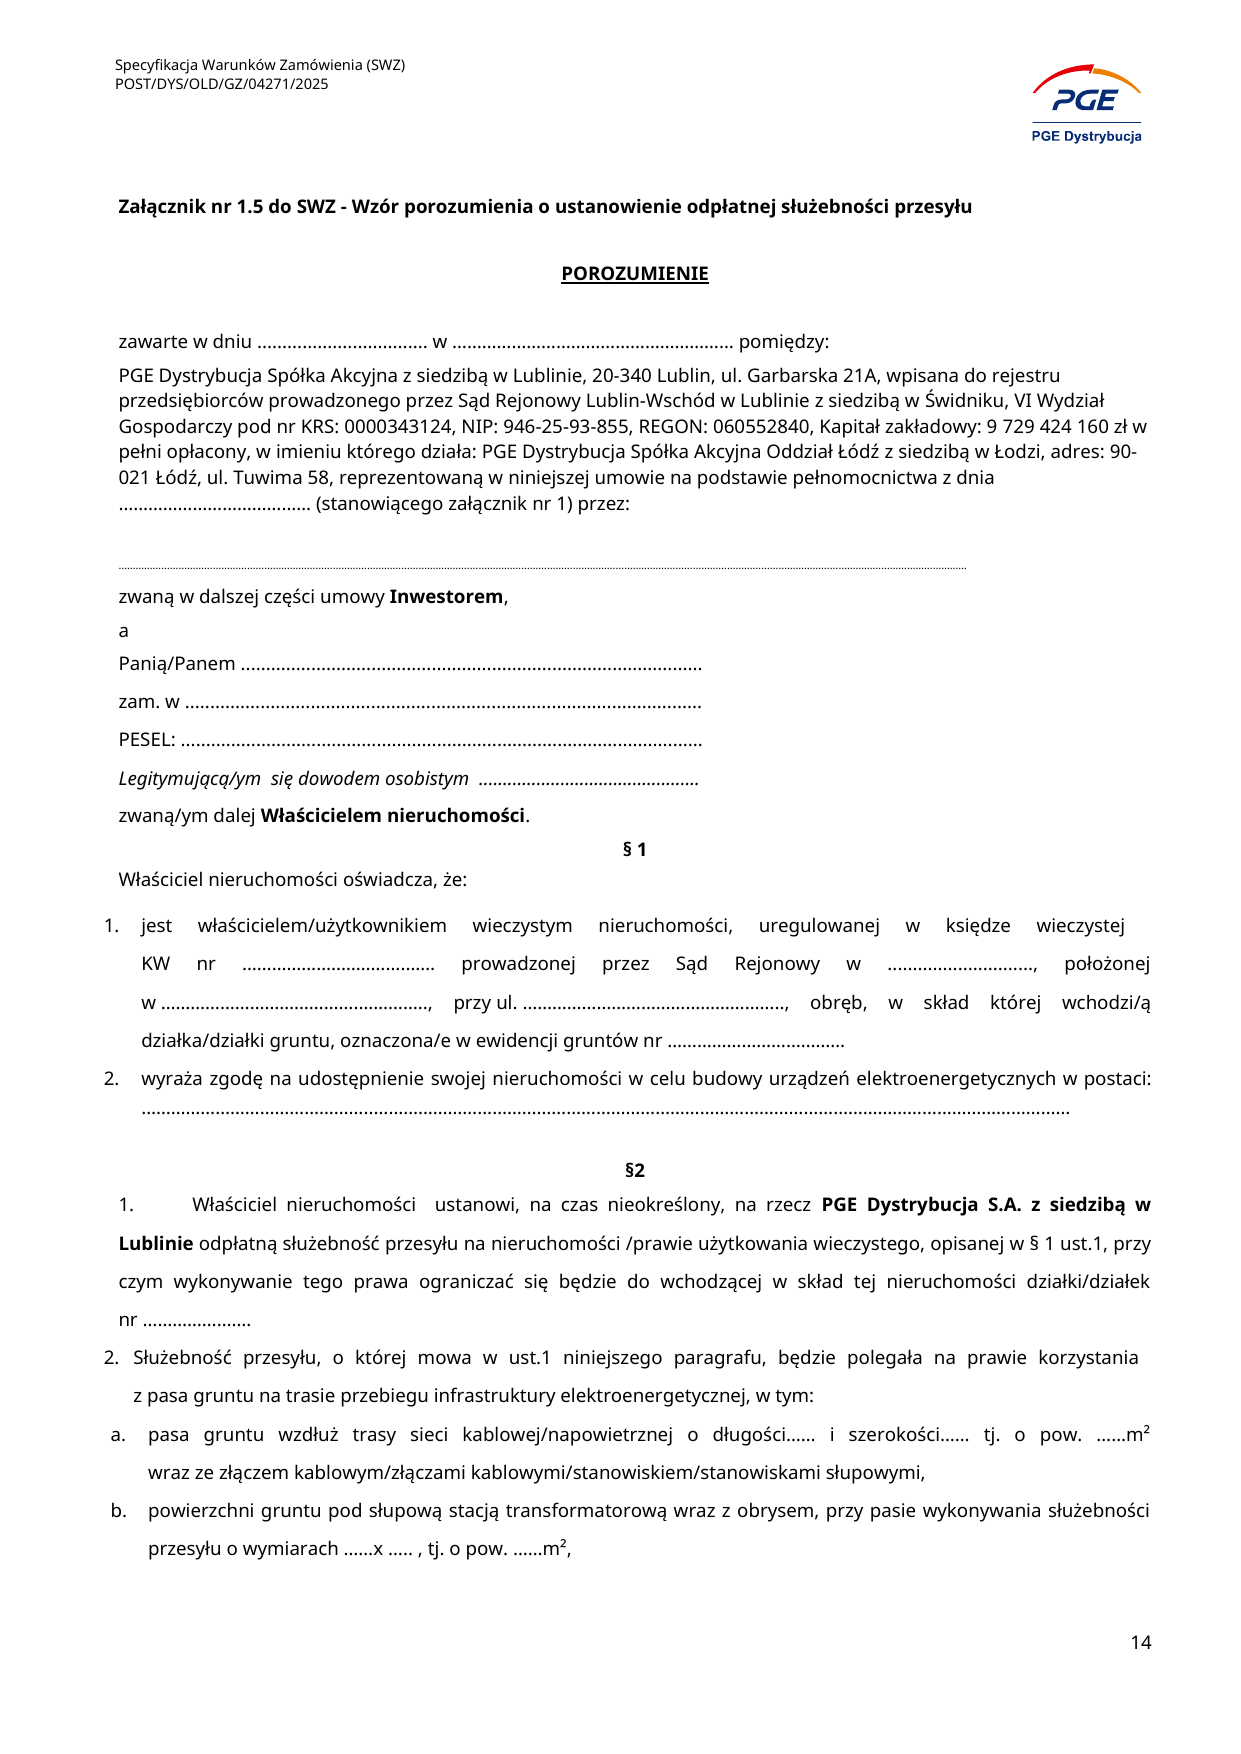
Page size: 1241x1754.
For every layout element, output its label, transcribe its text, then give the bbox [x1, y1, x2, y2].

text §2 [118, 1158, 1152, 1183]
text zwaną/ym dalej Właścicielem nieruchomości. [118, 803, 1152, 828]
list jest właścicielem/użytkownikiem wieczystym nieruchomości, uregulowanej w księdze wieczystej KW nr ………………..………….…… prowadzonej przez Sąd Rejonowy w ............................., położonej w ………………………………….………….., przy ul. …………………………………………….., obręb, w skład której wchodzi/ą działka/działki gruntu, oznaczona/e w ewidencji gruntów nr ……………………………… [103, 912, 1152, 1053]
text zam. w ....................................................................................................... [118, 689, 1152, 714]
text PESEL: ........................................................................................................ [118, 727, 1152, 752]
list wyraża zgodę na udostępnienie swojej nieruchomości w celu budowy urządzeń elektroenergetycznych w postaci: ………………………………………..…………………………………………………………………………………………………………………………… [103, 1065, 1152, 1120]
text zawarte w dniu .................................. w ………………………………………………… pomiędzy: [118, 328, 1152, 354]
text Właściciel nieruchomości oświadcza, że: [118, 866, 1152, 891]
list pasa gruntu wzdłuż trasy sieci kablowej/napowietrznej o długości…… i szerokości…… tj. o pow. ……m² wraz ze złączem kablowym/złączami kablowymi/stanowiskiem/stanowiskami słupowymi, [110, 1421, 1152, 1485]
text ……………………………………………………………………………………………………………………………………………………………………………………………………………………………………………………………………… zwaną w dalszej części umowy Inwestorem, [118, 557, 1152, 608]
list powierzchni gruntu pod słupową stacją transformatorową wraz z obrysem, przy pasie wykonywania służebności przesyłu o wymiarach ……x ….. , tj. o pow. ……m², [110, 1497, 1152, 1561]
text a [118, 617, 1152, 642]
text Załącznik nr 1.5 do SWZ - Wzór porozumienia o ustanowienie odpłatnej służebności przesyłu [118, 193, 1152, 218]
text Legitymującą/ym się dowodem osobistym .............................................. [118, 765, 1152, 790]
list Służebność przesyłu, o której mowa w ust.1 niniejszego paragrafu, będzie polegała na prawie korzystania z pasa gruntu na trasie przebiegu infrastruktury elektroenergetycznej, w tym: [103, 1344, 1152, 1408]
text PGE Dystrybucja Spółka Akcyjna z siedzibą w Lublinie, 20-340 Lublin, ul. Garbarska 21A, wpisana do rejestru przedsiębiorców prowadzonego przez Sąd Rejonowy Lublin-Wschód w Lublinie z siedzibą w Świdniku, VI Wydział Gospodarczy pod nr KRS: 0000343124, NIP: 946-25-93-855, REGON: 060552840, Kapitał zakładowy: 9 729 424 160 zł w pełni opłacony, w imieniu którego działa: PGE Dystrybucja Spółka Akcyjna Oddział Łódź z siedzibą w Łodzi, adres: 90-021 Łódź, ul. Tuwima 58, reprezentowaną w niniejszej umowie na podstawie pełnomocnictwa z dnia ………………………………… (stanowiącego załącznik nr 1) przez: [118, 362, 1152, 515]
text POROZUMIENIE [118, 261, 1152, 286]
list Właściciel nieruchomości ustanowi, na czas nieokreślony, na rzecz PGE Dystrybucja S.A. z siedzibą w Lublinie odpłatną służebność przesyłu na nieruchomości /prawie użytkowania wieczystego, opisanej w § 1 ust.1, przy czym wykonywanie tego prawa ograniczać się będzie do wchodzącej w skład tej nieruchomości działki/działek nr …………………. [118, 1192, 1152, 1332]
text Panią/Panem ............................................................................................ [118, 651, 1152, 676]
